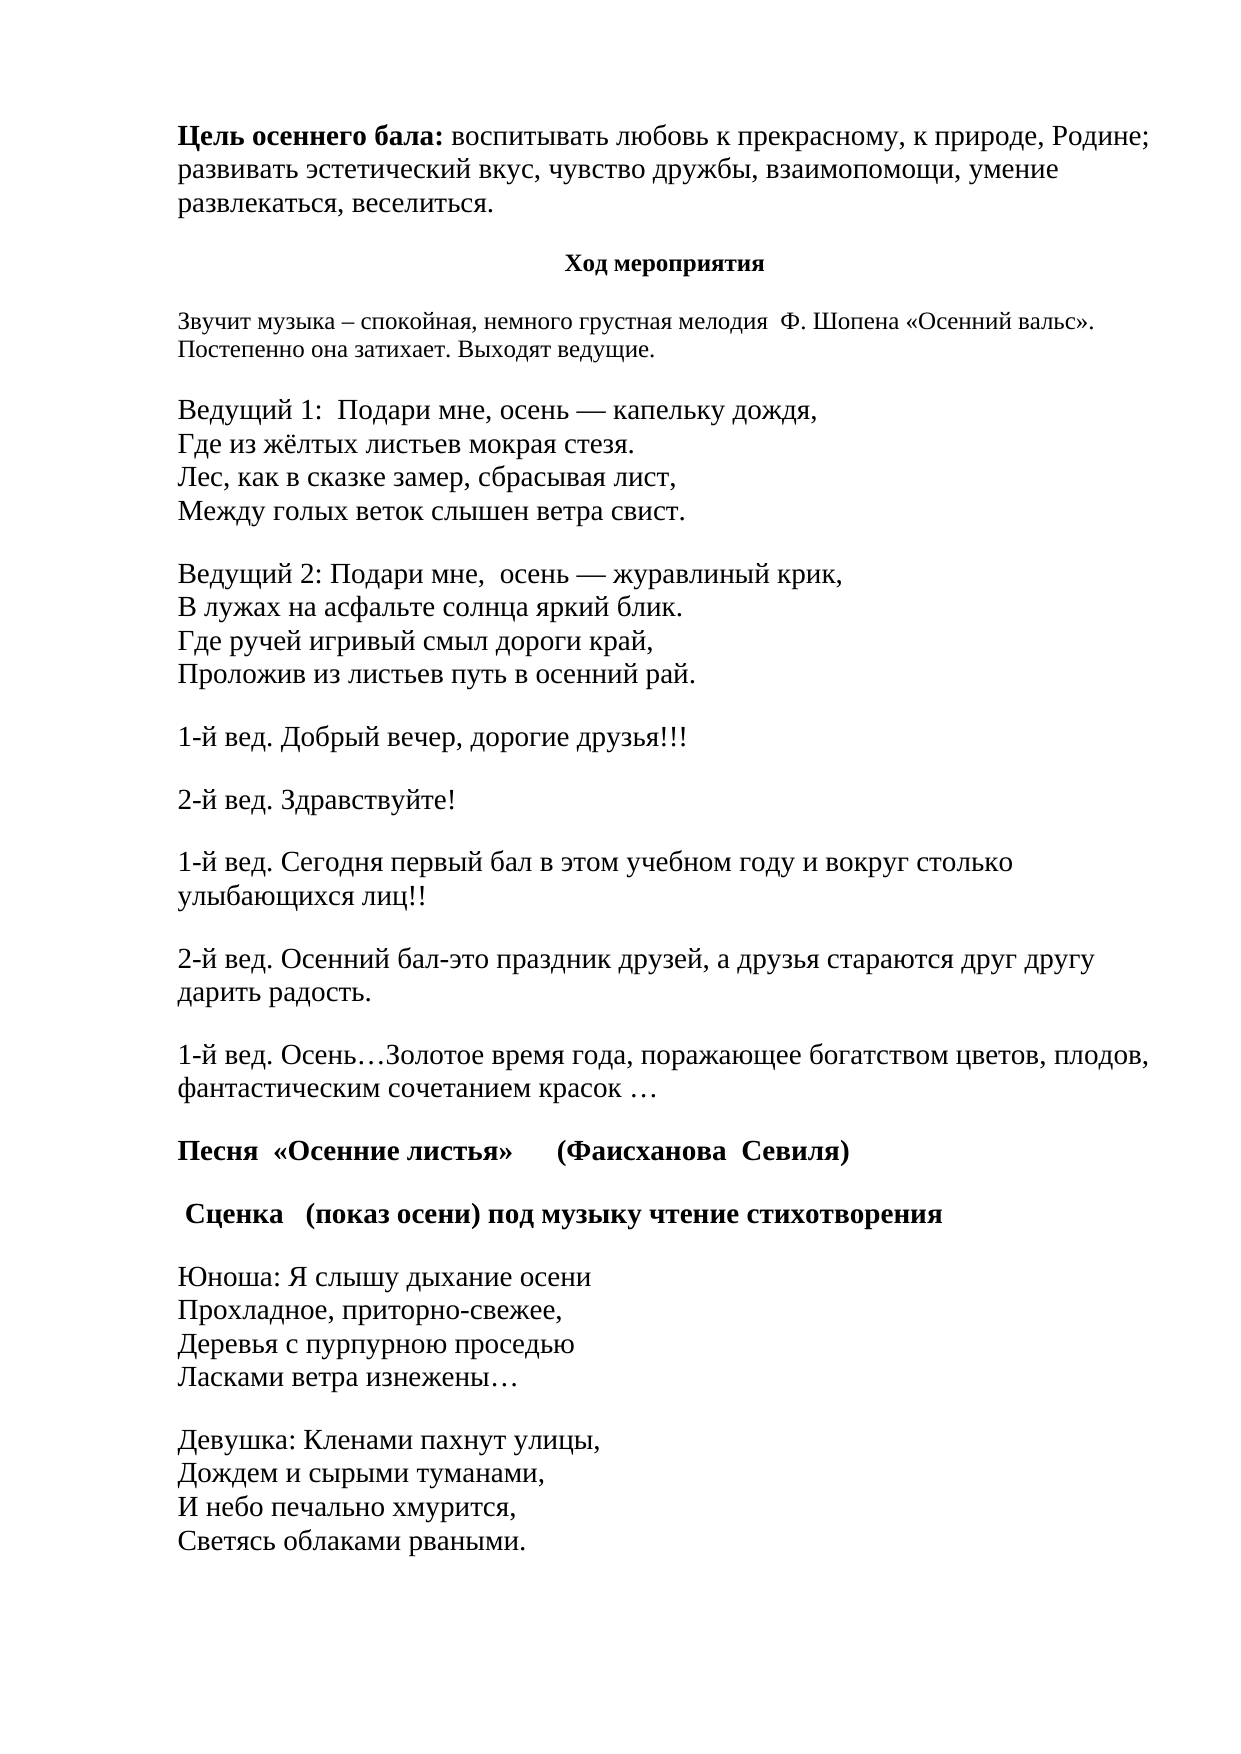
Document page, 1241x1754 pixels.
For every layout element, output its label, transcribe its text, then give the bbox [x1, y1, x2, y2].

text 2-й вед. Осенний бал-это праздник друзей, а друзья стараются друг другу дарить радость. [177, 941, 1152, 1008]
text Юноша: Я слышу дыхание осени Прохладное, приторно-свежее, Деревья с пурпурною проседью Ласками ветра изнежены… [177, 1259, 1152, 1393]
text Ход мероприятия [177, 248, 1152, 277]
text 1-й вед. Осень…Золотое время года, поражающее богатством цветов, плодов, фантастическим сочетанием красок … [177, 1037, 1152, 1104]
text Ведущий 1: Подари мне, осень — капельку дождя, Где из жёлтых листьев мокрая стезя. Лес, как в сказке замер, сбрасывая лист, Между голых веток слышен ветра свист. [177, 392, 1152, 527]
text 1-й вед. Добрый вечер, дорогие друзья!!! [177, 719, 1152, 753]
text Цель осеннего бала: воспитывать любовь к прекрасному, к природе, Родине; развивать эстетический вкус, чувство дружбы, взаимопомощи, умение развлекаться, веселиться. [177, 118, 1152, 219]
text 2-й вед. Здравствуйте! [177, 782, 1152, 815]
text Ведущий 2: Подари мне, осень — журавлиный крик, В лужах на асфальте солнца яркий блик. Где ручей игривый смыл дороги край, Проложив из листьев путь в осенний рай. [177, 556, 1152, 690]
text Песня «Осенние листья» (Фаисханова Севиля) [177, 1133, 1152, 1167]
text 1-й вед. Сегодня первый бал в этом учебном году и вокруг столько улыбающихся лиц!! [177, 844, 1152, 912]
text Девушка: Кленами пахнут улицы, Дождем и сырыми туманами, И небо печально хмурится, Светясь облаками рваными. [177, 1422, 1152, 1556]
text Звучит музыка – спокойная, немного грустная мелодия Ф. Шопена «Осенний вальс». Постепенно она затихает. Выходят ведущие. [177, 306, 1152, 363]
text Сценка (показ осени) под музыку чтение стихотворения [177, 1196, 1152, 1229]
